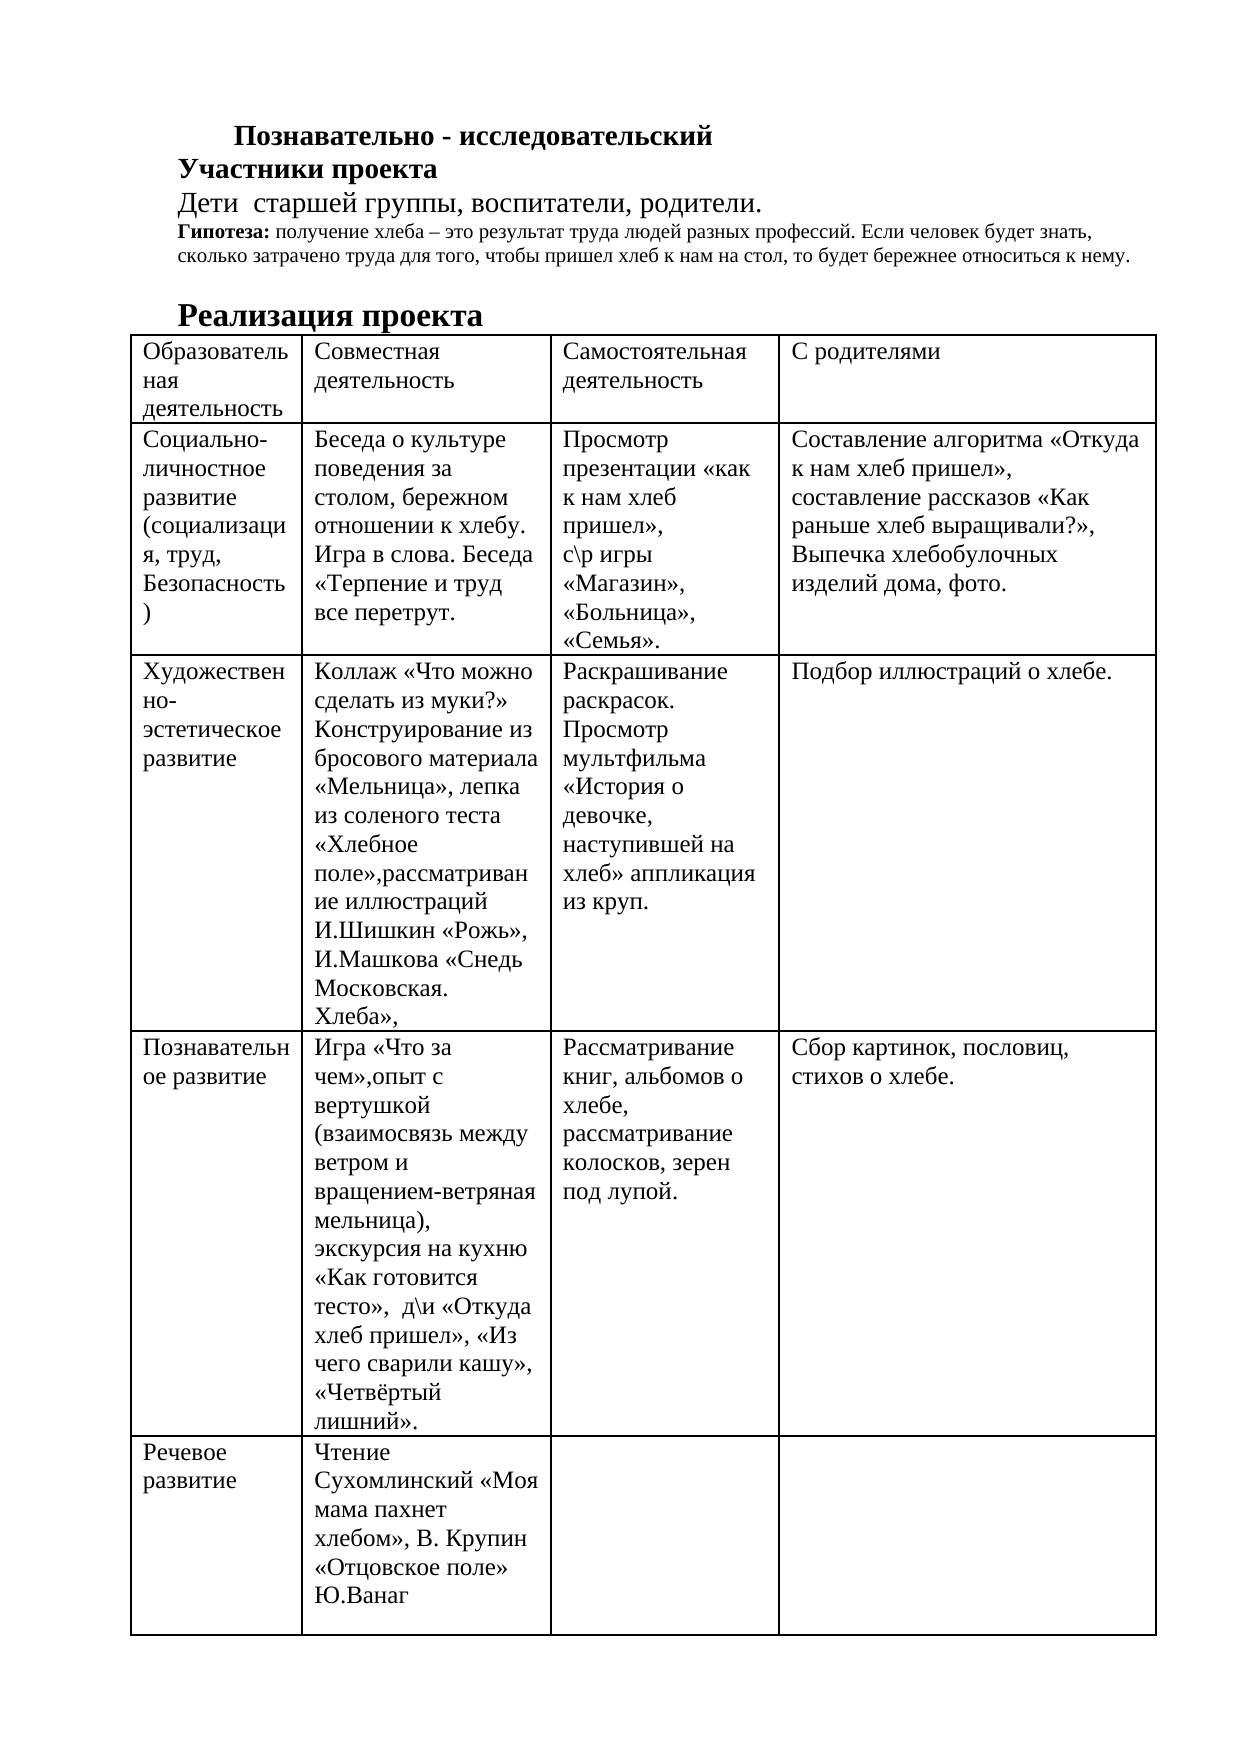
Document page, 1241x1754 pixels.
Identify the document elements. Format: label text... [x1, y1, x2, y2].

table_cell Художественно-эстетическое развитие [132, 656, 301, 1030]
text Гипотеза: получение хлеба – это результат труда людей разных профессий. Если человек будет знать, сколько затрачено труда для того, чтобы пришел хлеб к нам на стол, то будет бережнее относиться к нему. [177, 219, 1152, 267]
text Познавательно - исследовательский [233, 118, 1152, 152]
table_cell [552, 1437, 778, 1634]
table_cell Познавательное развитие [132, 1032, 301, 1435]
table_cell Рассматривание книг, альбомов о хлебе, рассматривание колосков, зерен под лупой. [552, 1032, 778, 1435]
table_cell Коллаж «Что можно сделать из муки?» Конструирование из бросового материала «Мельница», лепка из соленого теста «Хлебное поле»,рассматривание иллюстраций И.Шишкин «Рожь», И.Машкова «Снедь Московская. Хлеба», [303, 656, 550, 1030]
table_header С родителями [780, 336, 1155, 422]
table_cell Социально-личностное развитие (социализация, труд, Безопасность) [132, 424, 301, 654]
table_cell Сбор картинок, пословиц, стихов о хлебе. [780, 1032, 1155, 1435]
table_header Образовательная деятельность [132, 336, 301, 422]
table_header Самостоятельная деятельность [552, 336, 778, 422]
table_cell Составление алгоритма «Откуда к нам хлеб пришел», составление рассказов «Как раньше хлеб выращивали?», Выпечка хлебобулочных изделий дома, фото. [780, 424, 1155, 654]
text Дети старшей группы, воспитатели, родители. [177, 185, 1152, 219]
table_cell Раскрашивание раскрасок. Просмотр мультфильма «История о девочке, наступившей на хлеб» аппликация из круп. [552, 656, 778, 1030]
table_cell Речевое развитие [132, 1437, 301, 1634]
table_header Совместная деятельность [303, 336, 550, 422]
table_cell [780, 1437, 1155, 1634]
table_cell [303, 1437, 550, 1634]
text Участники проекта [177, 152, 1152, 185]
table_cell Игра «Что за чем»,опыт с вертушкой (взаимосвязь между ветром и вращением-ветряная мельница), экскурсия на кухню «Как готовится тесто», д\и «Откуда хлеб пришел», «Из чего сварили кашу», «Четвёртый лишний». [303, 1032, 550, 1435]
table_cell Подбор иллюстраций о хлебе. [780, 656, 1155, 1030]
text Реализация проекта [177, 296, 1152, 334]
table_cell Беседа о культуре поведения за столом, бережном отношении к хлебу. Игра в слова. Беседа «Терпение и труд все перетрут. [303, 424, 550, 654]
table_cell Просмотр презентации «как к нам хлеб пришел», с\р игры «Магазин», «Больница», «Семья». [552, 424, 778, 654]
